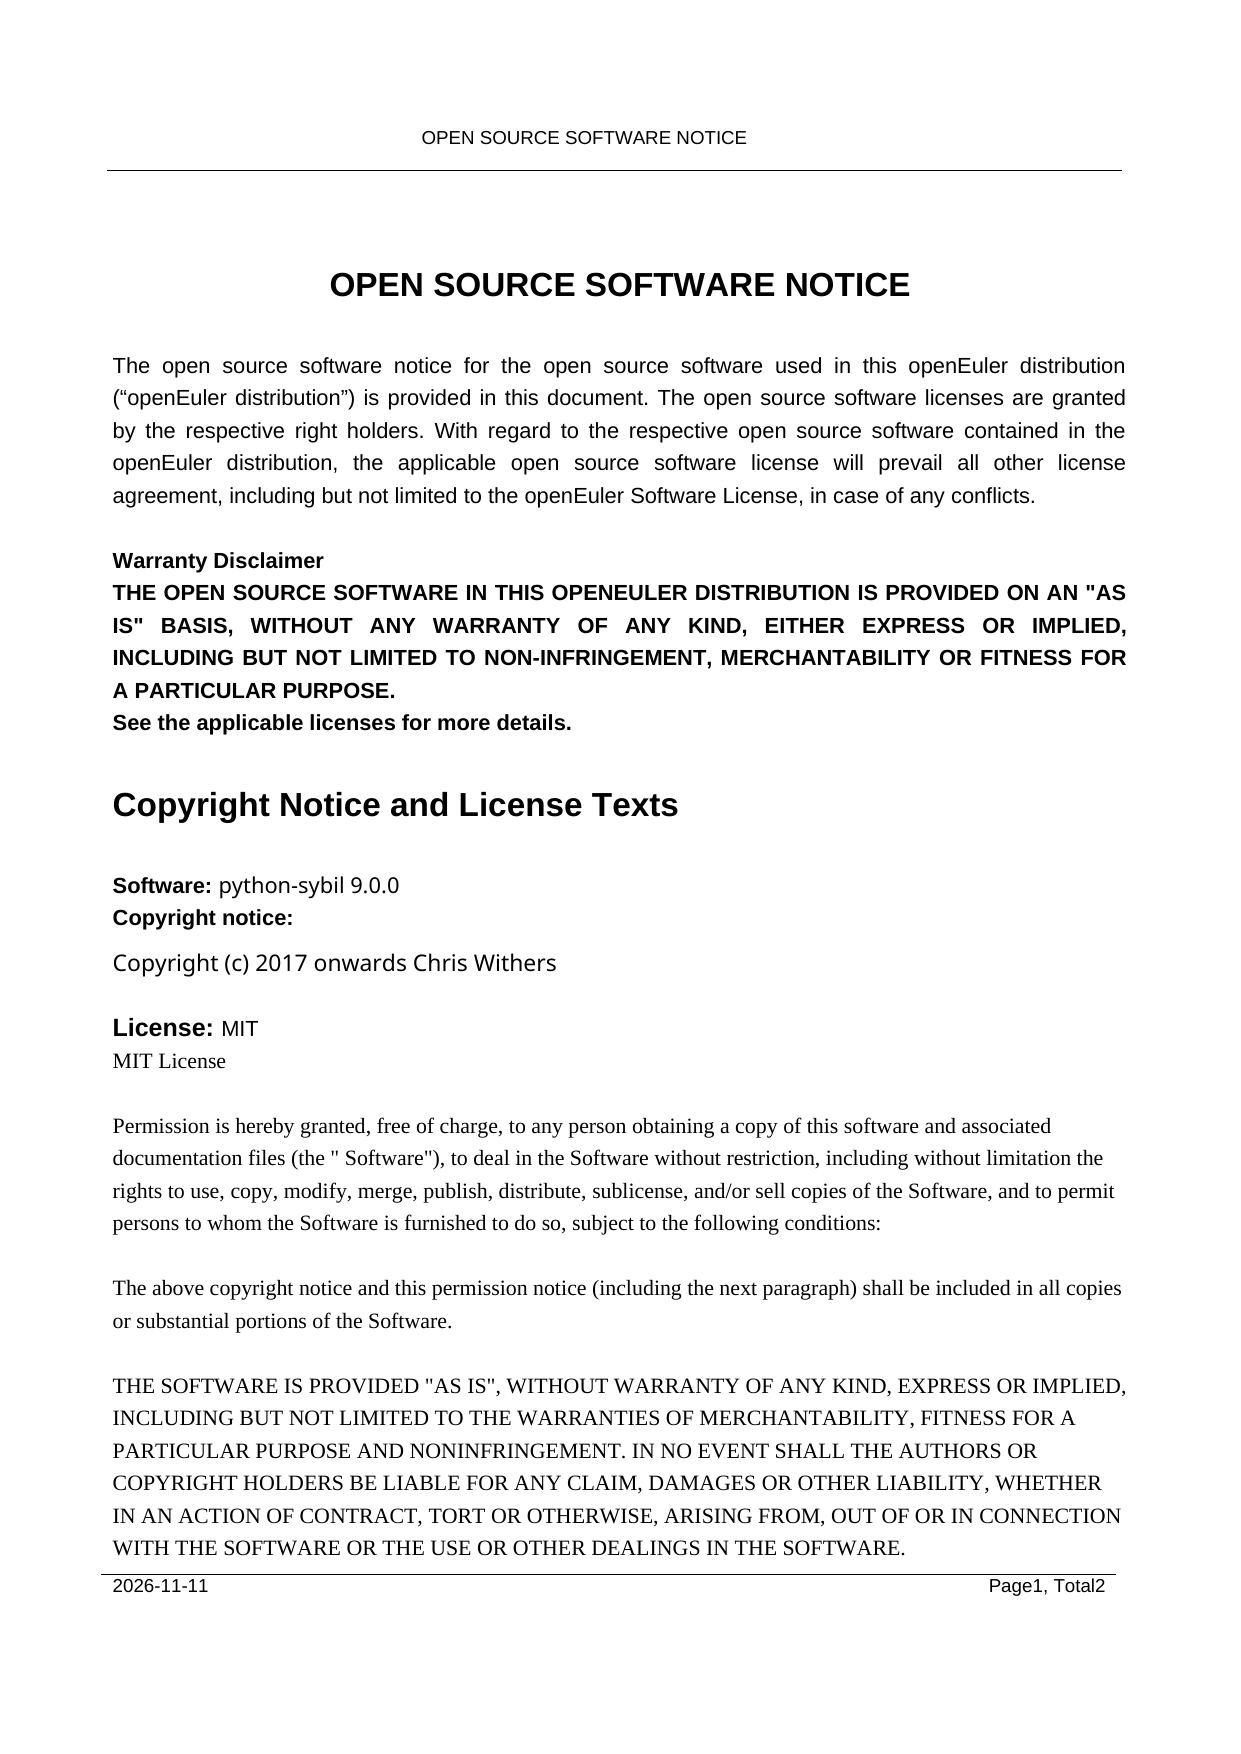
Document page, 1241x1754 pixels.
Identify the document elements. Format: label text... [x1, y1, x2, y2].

text The open source software notice for the open source software used in this openEuler distribution (“openEuler distribution”) is provided in this document. The open source software licenses are granted by the respective right holders. With regard to the respective open source software contained in the openEuler distribution, the applicable open source software license will prevail all other license agreement, including but not limited to the openEuler Software License, in case of any conflicts. [112, 349, 1128, 511]
text Copyright Notice and License Texts [112, 771, 1128, 836]
text THE OPEN SOURCE SOFTWARE IN THIS OPENEULER DISTRIBUTION IS PROVIDED ON AN "AS IS" BASIS, WITHOUT ANY WARRANTY OF ANY KIND, EITHER EXPRESS OR IMPLIED, INCLUDING BUT NOT LIMITED TO NON-INFRINGEMENT, MERCHANTABILITY OR FITNESS FOR A PARTICULAR PURPOSE. See the applicable licenses for more details. [112, 576, 1128, 739]
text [112, 1044, 1128, 1564]
title Software: python-sybil 9.0.0 [112, 869, 1128, 901]
text License: MIT [112, 1012, 1128, 1044]
text OPEN SOURCE SOFTWARE NOTICE [112, 251, 1128, 316]
text Warranty Disclaimer [112, 544, 1128, 576]
text Copyright (c) 2017 onwards Chris Withers [112, 947, 1128, 1012]
text Copyright notice: [112, 901, 1128, 934]
